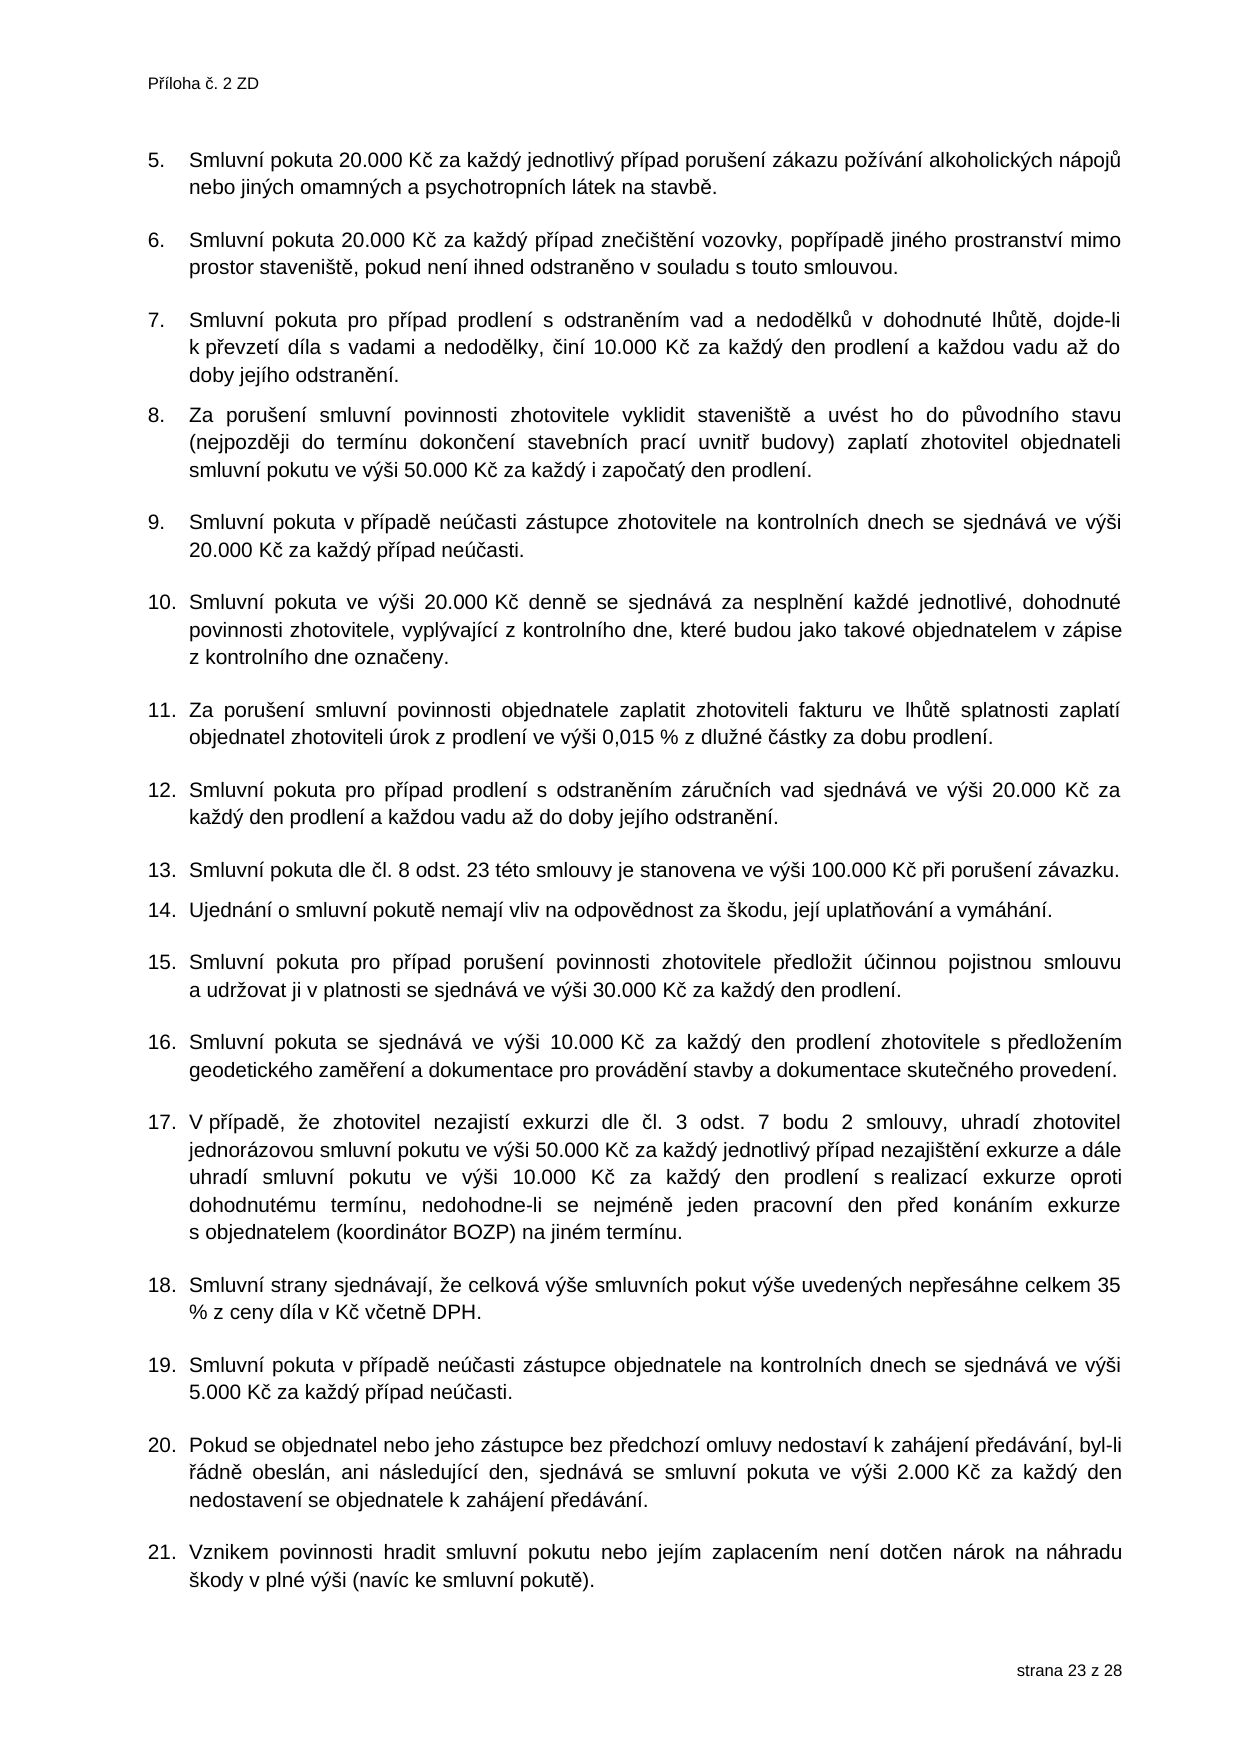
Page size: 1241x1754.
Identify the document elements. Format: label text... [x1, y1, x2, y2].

list Smluvní strany sjednávají, že celková výše smluvních pokut výše uvedených nepřesáhne celkem 35 % z ceny díla v Kč včetně DPH. [148, 1273, 1122, 1324]
list Smluvní pokuta pro případ porušení povinnosti zhotovitele předložit účinnou pojistnou smlouvu a udržovat ji v platnosti se sjednává ve výši 30.000 Kč za každý den prodlení. [148, 950, 1122, 1002]
list Smluvní pokuta dle čl. 8 odst. 23 této smlouvy je stanovena ve výši 100.000 Kč při porušení závazku. [148, 858, 1122, 882]
list Ujednání o smluvní pokutě nemají vliv na odpovědnost za škodu, její uplatňování a vymáhání. [148, 898, 1122, 922]
list Smluvní pokuta 20.000 Kč za každý případ znečištění vozovky, popřípadě jiného prostranství mimo prostor staveniště, pokud není ihned odstraněno v souladu s touto smlouvou. [148, 228, 1122, 279]
list Pokud se objednatel nebo jeho zástupce bez předchozí omluvy nedostaví k zahájení předávání, byl-li řádně obeslán, ani následující den, sjednává se smluvní pokuta ve výši 2.000 Kč za každý den nedostavení se objednatele k zahájení předávání. [148, 1433, 1122, 1512]
list Smluvní pokuta v případě neúčasti zástupce zhotovitele na kontrolních dnech se sjednává ve výši 20.000 Kč za každý případ neúčasti. [148, 510, 1122, 562]
list Smluvní pokuta 20.000 Kč za každý jednotlivý případ porušení zákazu požívání alkoholických nápojů nebo jiných omamných a psychotropních látek na stavbě. [148, 148, 1122, 199]
list Smluvní pokuta v případě neúčasti zástupce objednatele na kontrolních dnech se sjednává ve výši 5.000 Kč za každý případ neúčasti. [148, 1353, 1122, 1404]
list Za porušení smluvní povinnosti objednatele zaplatit zhotoviteli fakturu ve lhůtě splatnosti zaplatí objednatel zhotoviteli úrok z prodlení ve výši 0,015 % z dlužné částky za dobu prodlení. [148, 698, 1122, 749]
list V případě, že zhotovitel nezajistí exkurzi dle čl. 3 odst. 7 bodu 2 smlouvy, uhradí zhotovitel jednorázovou smluvní pokutu ve výši 50.000 Kč za každý jednotlivý případ nezajištění exkurze a dále uhradí smluvní pokutu ve výši 10.000 Kč za každý den prodlení s realizací exkurze oproti dohodnutému termínu, nedohodne-li se nejméně jeden pracovní den před konáním exkurze s objednatelem (koordinátor BOZP) na jiném termínu. [148, 1110, 1122, 1244]
list Smluvní pokuta pro případ prodlení s odstraněním vad a nedodělků v dohodnuté lhůtě, dojde-li k převzetí díla s vadami a nedodělky, činí 10.000 Kč za každý den prodlení a každou vadu až do doby jejího odstranění. [148, 308, 1122, 387]
list Smluvní pokuta se sjednává ve výši 10.000 Kč za každý den prodlení zhotovitele s předložením geodetického zaměření a dokumentace pro provádění stavby a dokumentace skutečného provedení. [148, 1030, 1122, 1082]
list Smluvní pokuta pro případ prodlení s odstraněním záručních vad sjednává ve výši 20.000 Kč za každý den prodlení a každou vadu až do doby jejího odstranění. [148, 778, 1122, 829]
list Za porušení smluvní povinnosti zhotovitele vyklidit staveniště a uvést ho do původního stavu (nejpozději do termínu dokončení stavebních prací uvnitř budovy) zaplatí zhotovitel objednateli smluvní pokutu ve výši 50.000 Kč za každý i započatý den prodlení. [148, 403, 1122, 482]
list Vznikem povinnosti hradit smluvní pokutu nebo jejím zaplacením není dotčen nárok na náhradu škody v plné výši (navíc ke smluvní pokutě). [148, 1540, 1122, 1592]
list Smluvní pokuta ve výši 20.000 Kč denně se sjednává za nesplnění každé jednotlivé, dohodnuté povinnosti zhotovitele, vyplývající z kontrolního dne, které budou jako takové objednatelem v zápise z kontrolního dne označeny. [148, 590, 1122, 669]
